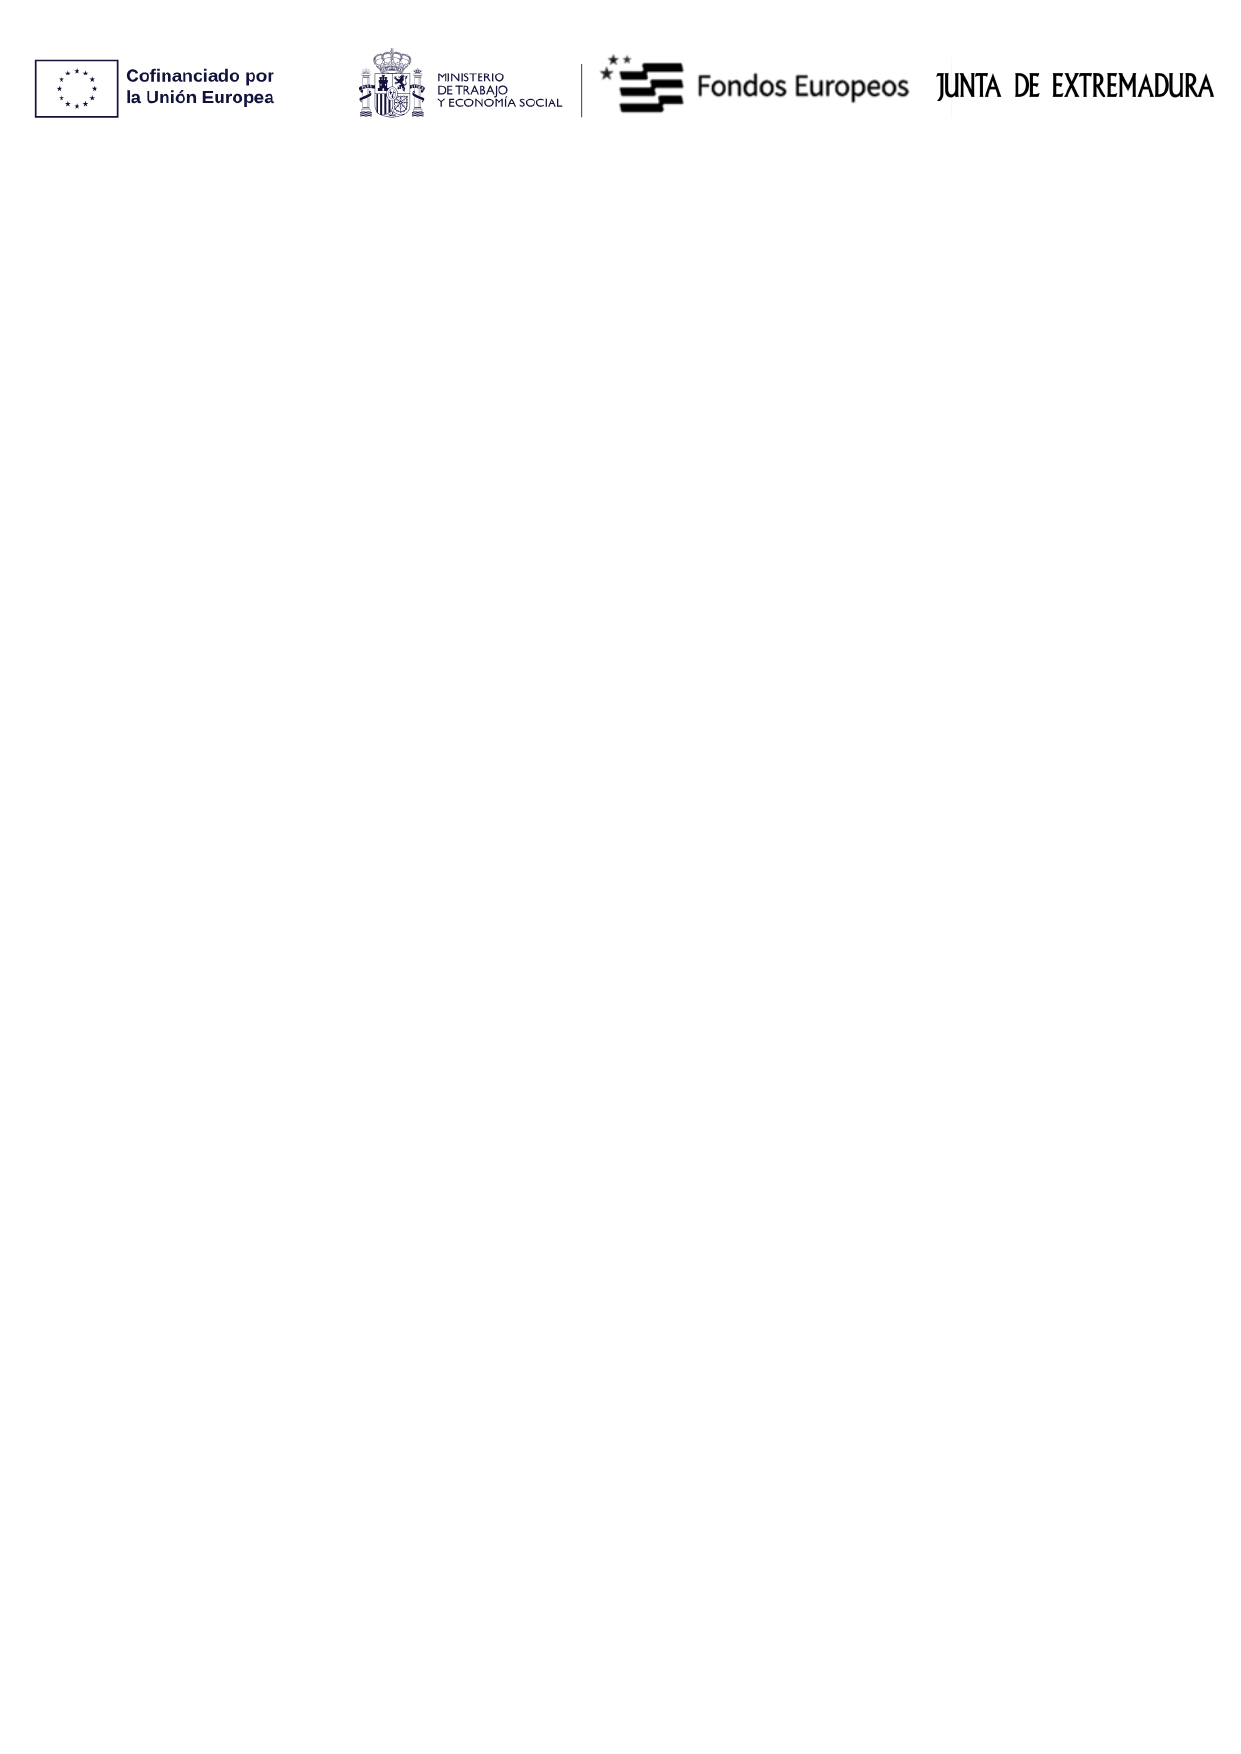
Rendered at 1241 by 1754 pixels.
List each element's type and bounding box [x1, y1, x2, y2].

picture [26, 31, 1214, 132]
